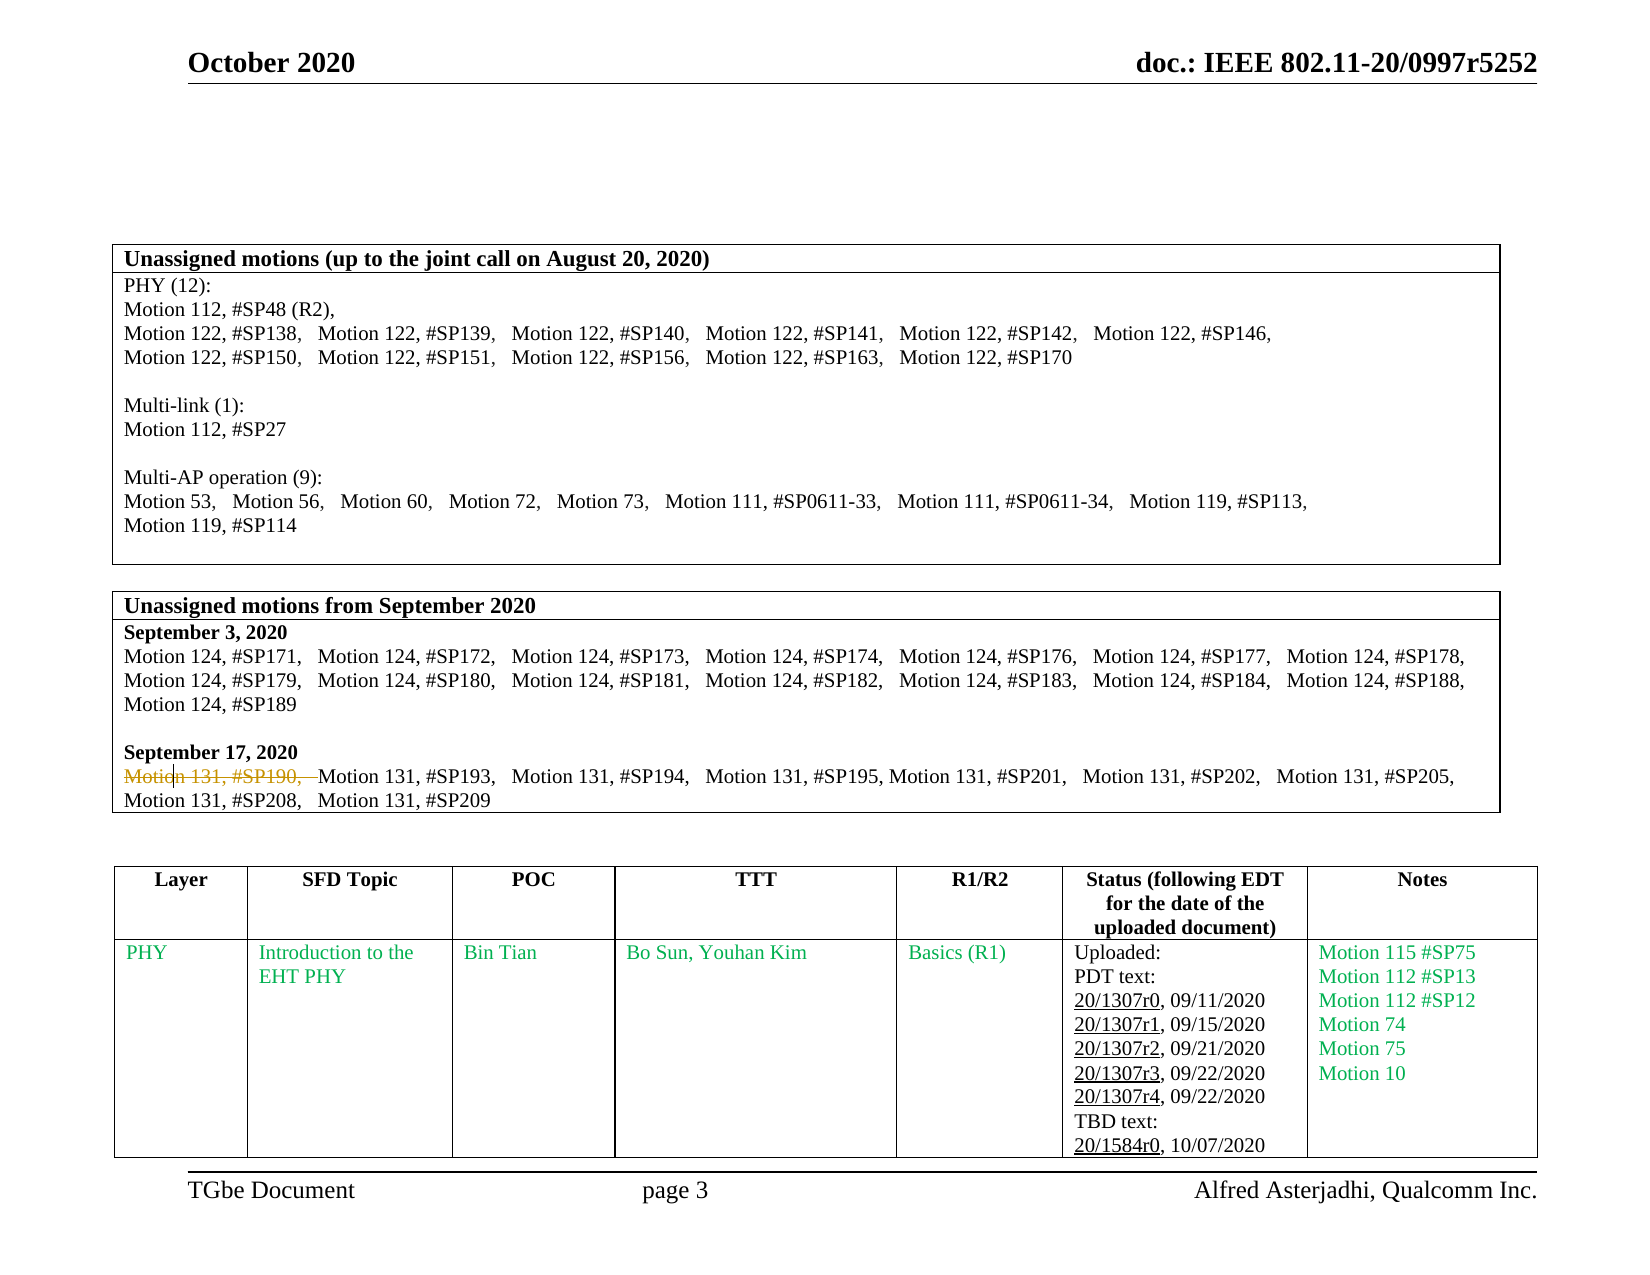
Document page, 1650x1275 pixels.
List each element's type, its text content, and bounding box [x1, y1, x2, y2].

table_header POC [453, 867, 614, 939]
table_cell Basics (R1) [897, 940, 1062, 1157]
table_header Layer [115, 867, 247, 939]
table_cell Bin Tian [453, 940, 614, 1157]
table_cell Motion 115 #SP75 Motion 112 #SP13 Motion 112 #SP12 Motion 74 Motion 75 Motion 10 [1308, 940, 1537, 1157]
table_header Status (following EDT for the date of the uploaded document) [1063, 867, 1307, 939]
table_cell Bo Sun, Youhan Kim [616, 940, 896, 1157]
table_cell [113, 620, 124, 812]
table_cell PHY (12): Motion 112, #SP48 (R2), Motion 122, #SP138, Motion 122, #SP139, Motion 122, #SP140, Motion 122, #SP141, Motion 122, #SP142, Motion 122, #SP146, Motion 122, #SP150, Motion 122, #SP151, Motion 122, #SP156, Motion 122, #SP163, Motion 122, #SP170 Multi-link (1): Motion 112, #SP27 Multi-AP operation (9): Motion 53, Motion 56, Motion 60, Motion 72, Motion 73, Motion 111, #SP0611-33, Motion 111, #SP0611-34, Motion 119, #SP113, Motion 119, #SP114 [113, 273, 1499, 564]
table_header Unassigned motions from September 2020 [113, 592, 1499, 618]
table_header TTT [616, 867, 896, 939]
table_header R1/R2 [897, 867, 1062, 939]
table_cell PHY [115, 940, 247, 1157]
table_cell Introduction to the EHT PHY [248, 940, 452, 1157]
table_header Unassigned motions (up to the joint call on August 20, 2020) [113, 245, 1499, 272]
table_header SFD Topic [248, 867, 452, 939]
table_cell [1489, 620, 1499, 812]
table_header Notes [1308, 867, 1537, 939]
